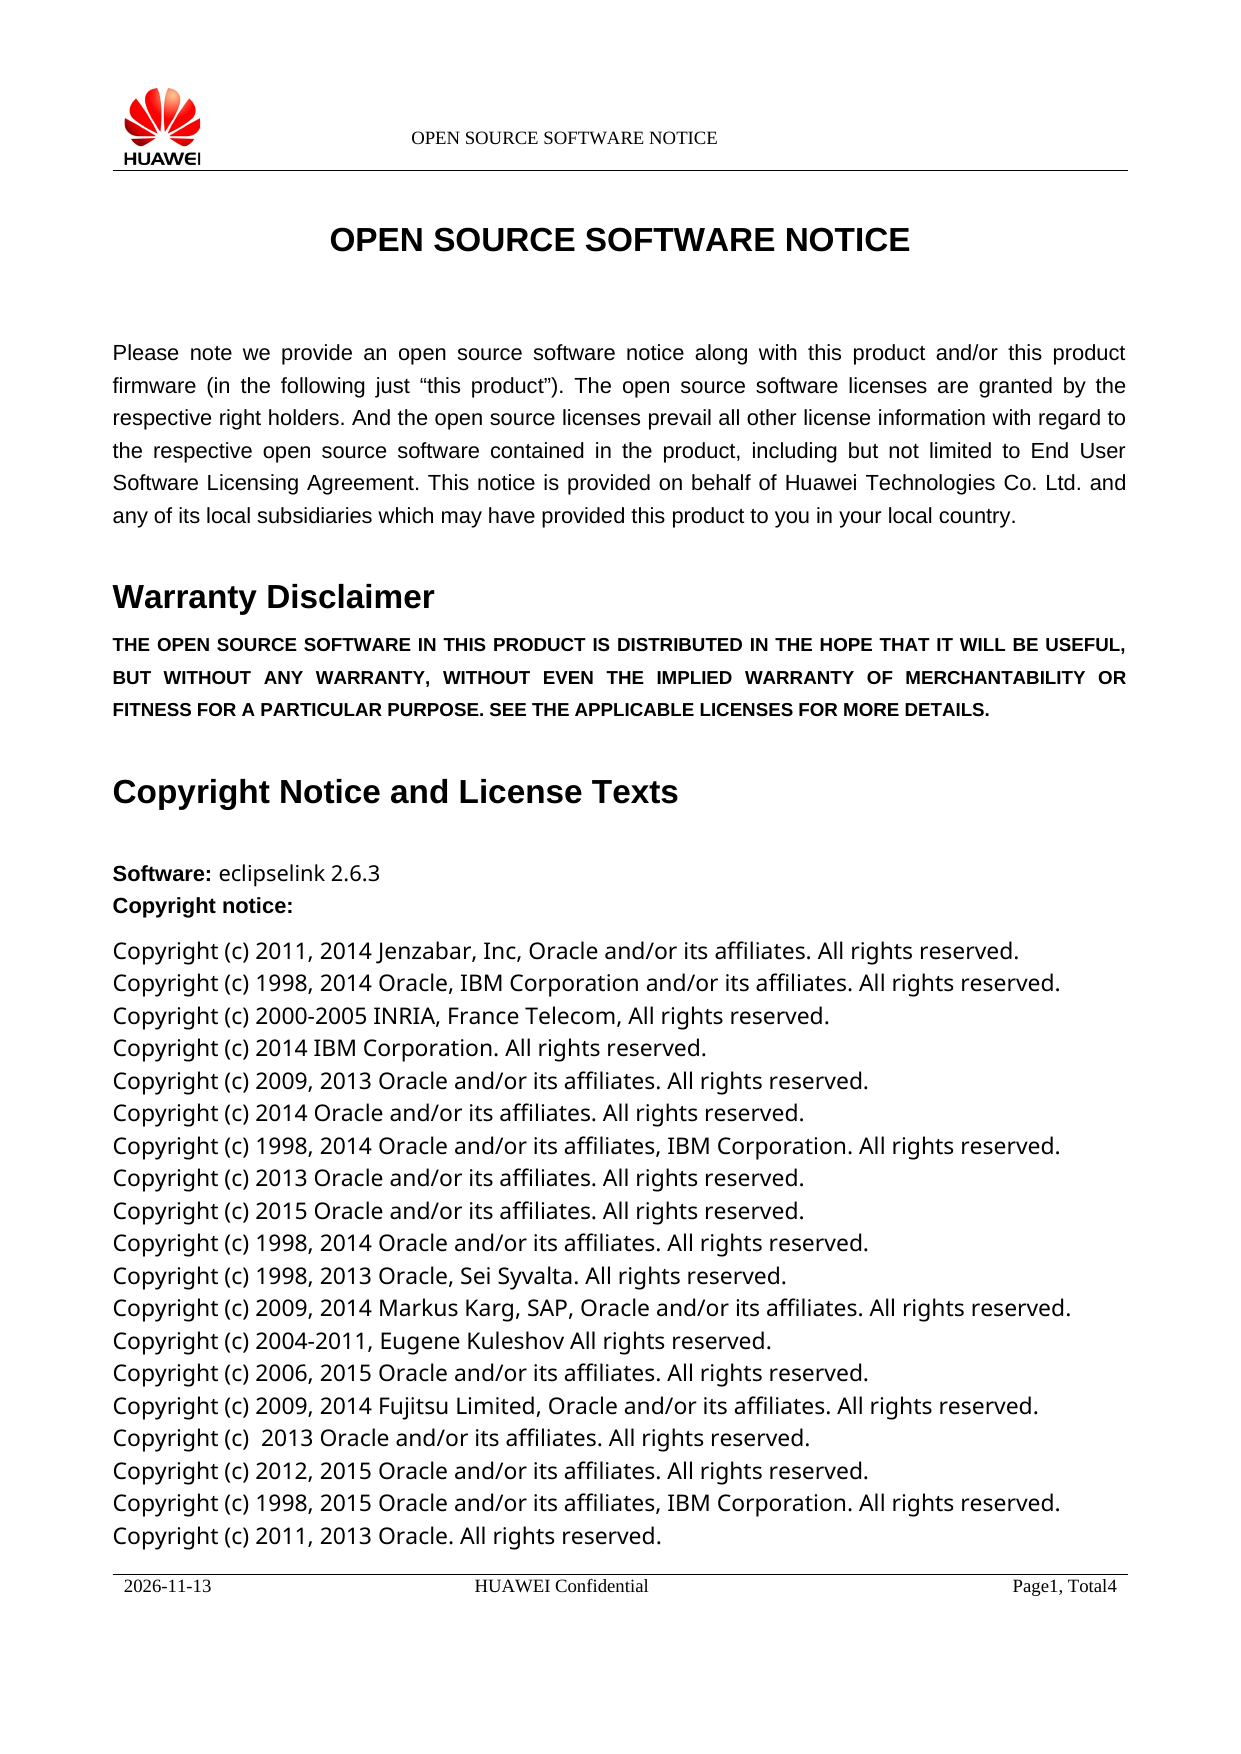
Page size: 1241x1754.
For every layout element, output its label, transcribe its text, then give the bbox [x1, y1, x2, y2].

text The open source software in this product is distributed in the hope that it will be useful, but WITHOUT ANY WARRANTY, without even the implied warranty of MERCHANTABILITY or FITNESS FOR A PARTICULAR PURPOSE. See the applicable licenses for more details. [112, 629, 1128, 726]
picture [124, 88, 201, 165]
text Please note we provide an open source software notice along with this product and/or this product firmware (in the following just “this product”). The open source software licenses are granted by the respective right holders. And the open source licenses prevail all other license information with regard to the respective open source software contained in the product, including but not limited to End User Software Licensing Agreement. This notice is provided on behalf of Huawei Technologies Co. Ltd. and any of its local subsidiaries which may have provided this product to you in your local country. [112, 336, 1128, 531]
text Warranty Disclaimer [112, 564, 1128, 629]
text OPEN SOURCE SOFTWARE NOTICE [112, 206, 1128, 271]
text Copyright notice: [112, 889, 1128, 921]
text Copyright Notice and License Texts [112, 759, 1128, 824]
title Software: eclipselink 2.6.3 [112, 856, 1128, 889]
